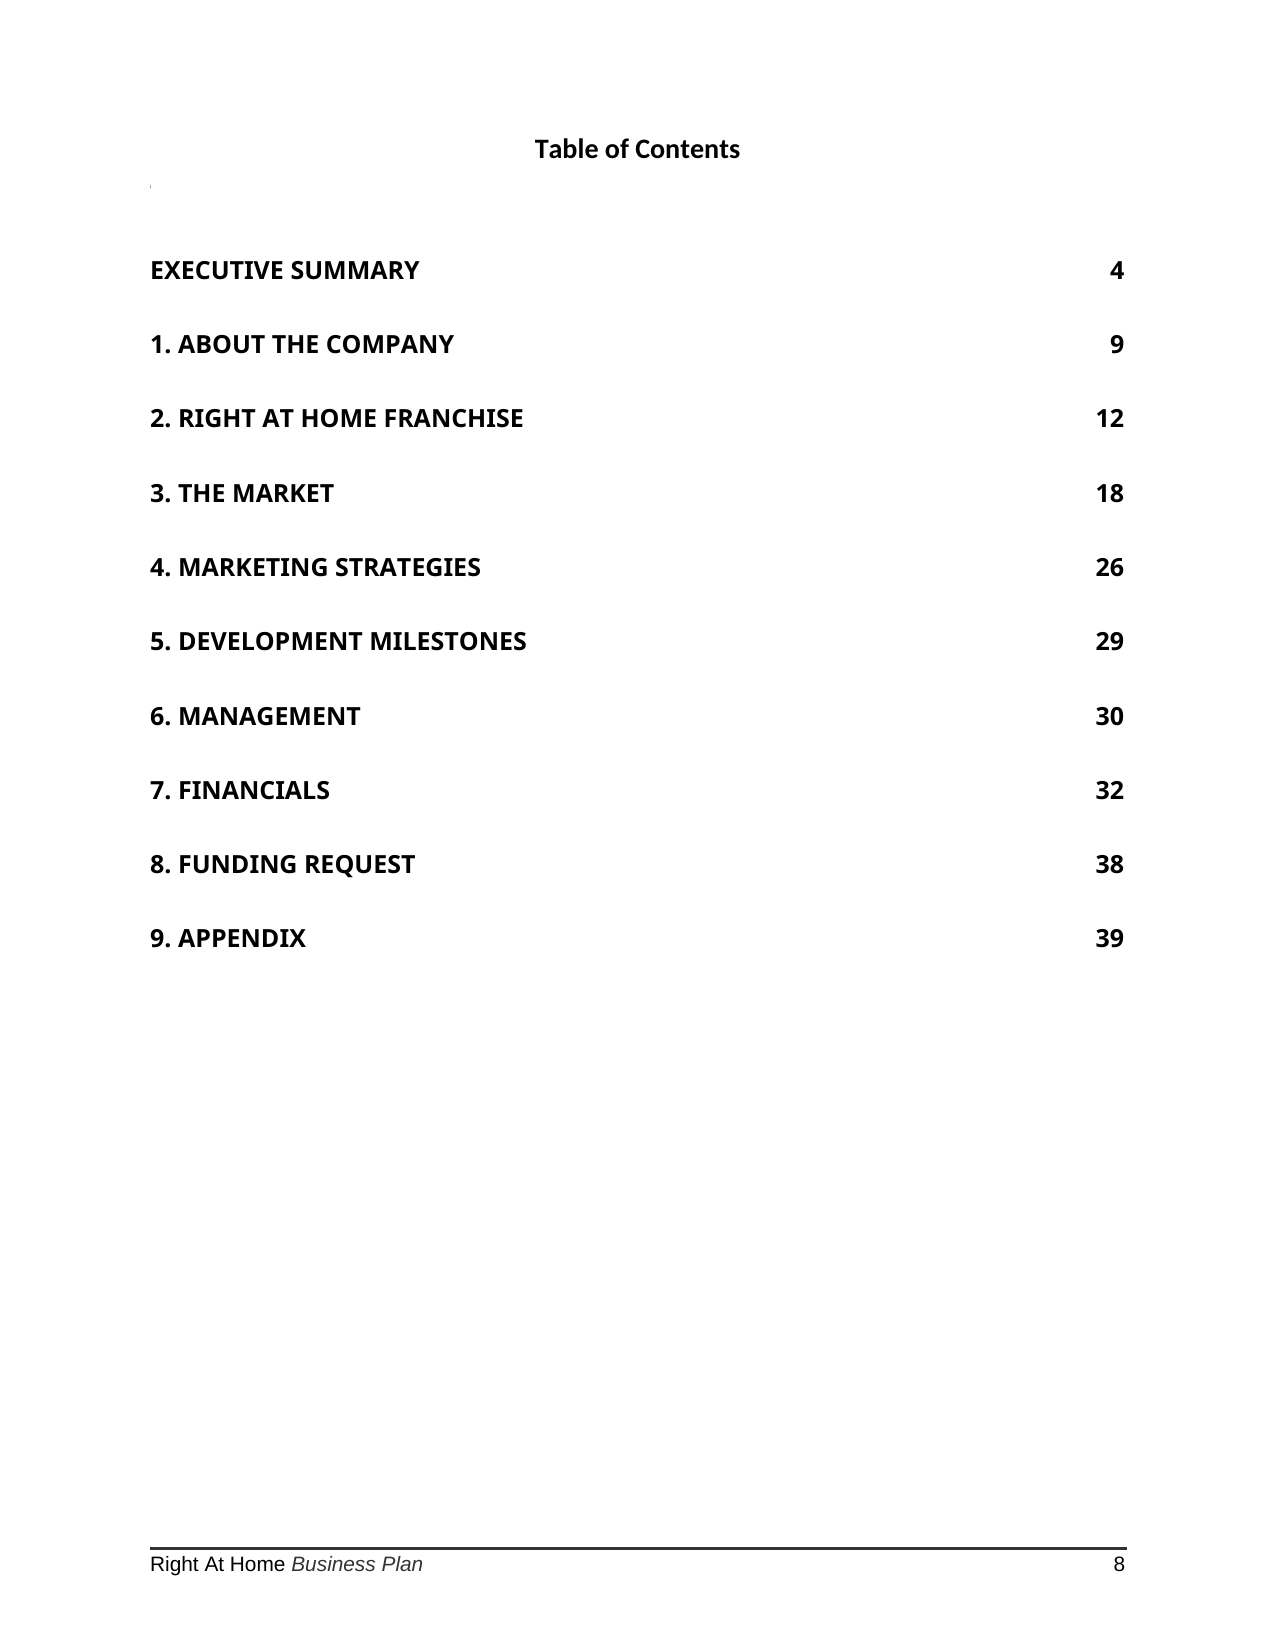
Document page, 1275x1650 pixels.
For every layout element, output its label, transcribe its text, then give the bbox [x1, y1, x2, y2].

text 2. Right At Home Franchise 12 [150, 401, 1125, 435]
text 4. Marketing Strategies 26 [150, 550, 1125, 584]
text Table of Contents [150, 131, 1125, 166]
text 6. Management 30 [150, 698, 1125, 732]
text 7. Financials 32 [150, 772, 1125, 807]
text 8. Funding Request 38 [150, 847, 1125, 881]
text 9. Appendix 39 [150, 921, 1125, 955]
text 3. The Market 18 [150, 475, 1125, 509]
text 5. Development Milestones 29 [150, 624, 1125, 658]
text Executive Summary 4 [150, 253, 1125, 287]
text 1. About the Company 9 [150, 327, 1125, 361]
